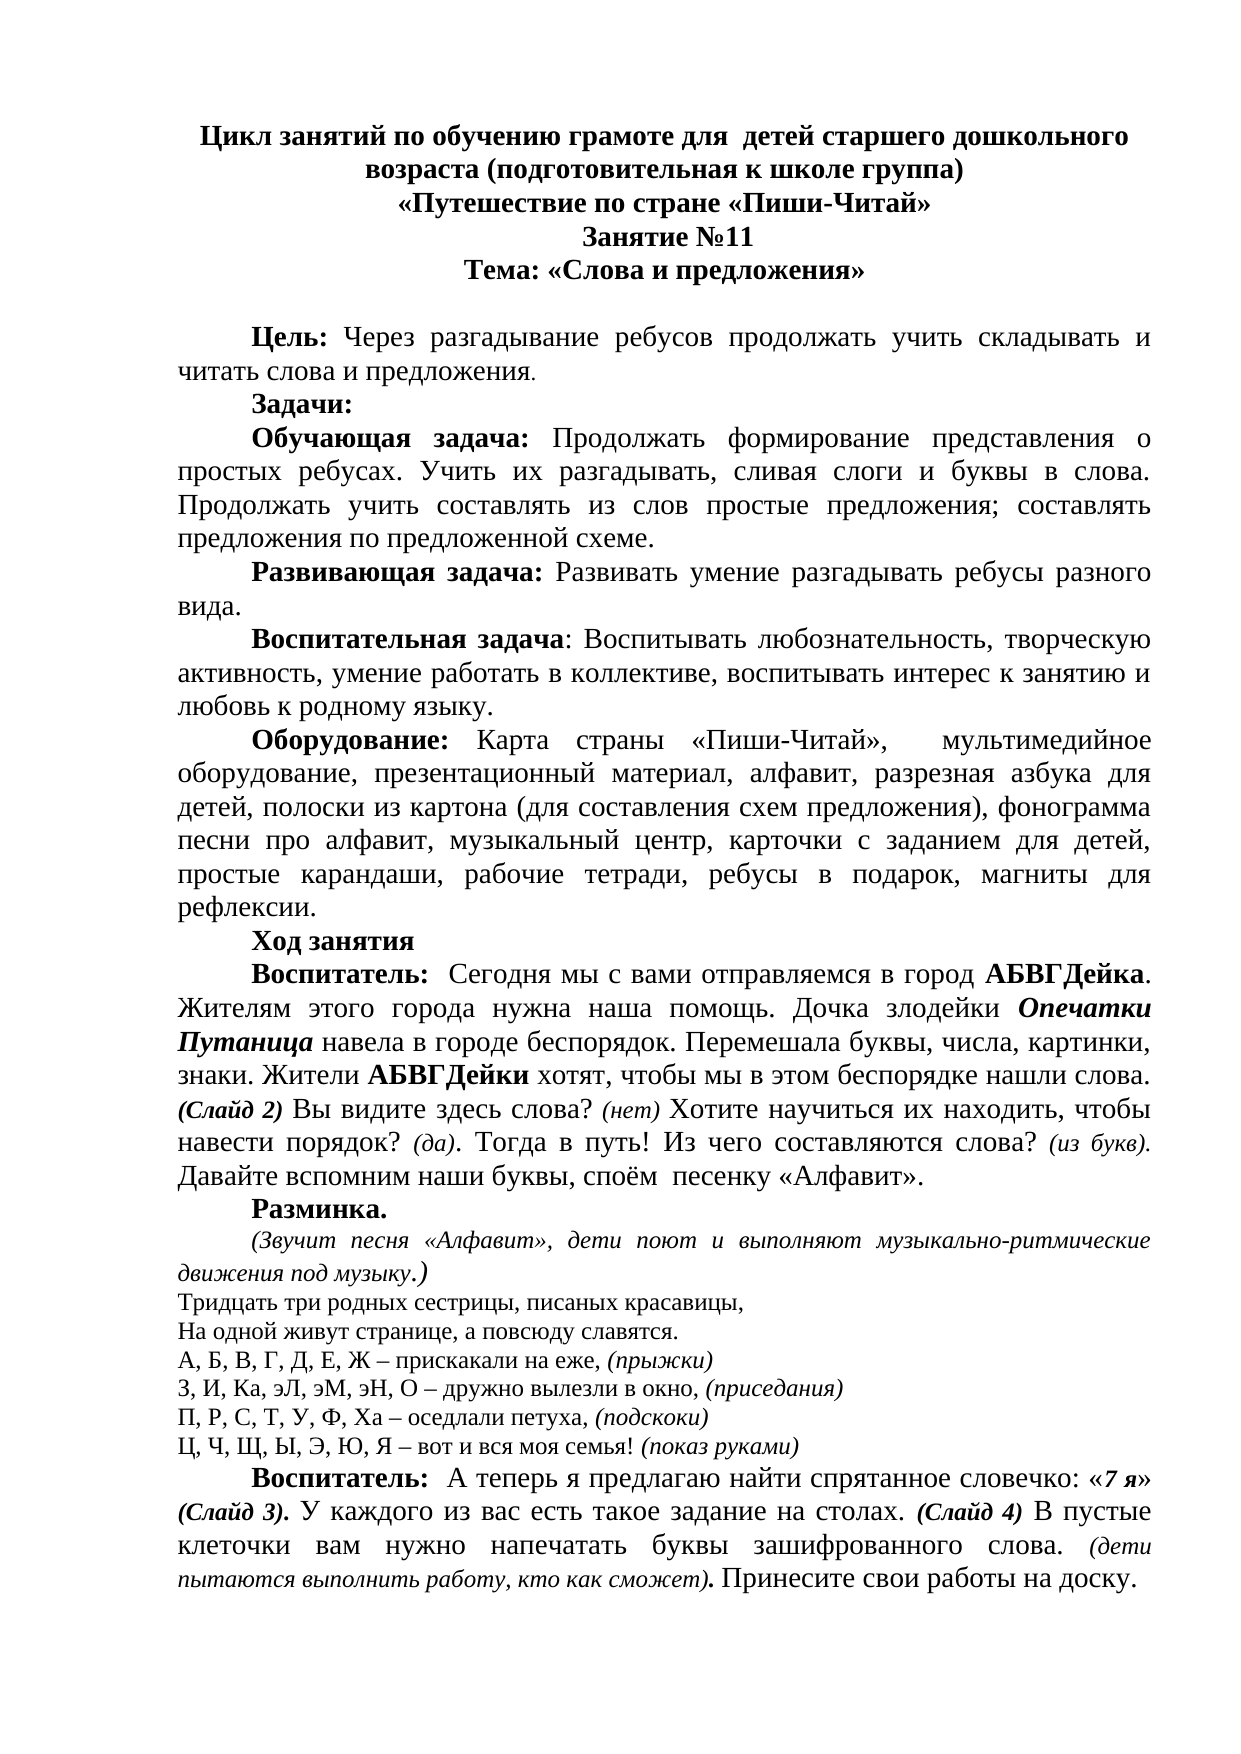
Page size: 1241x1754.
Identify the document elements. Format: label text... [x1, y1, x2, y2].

text Ход занятия [177, 923, 1152, 957]
text Тридцать три родных сестрицы, писаных красавицы, [177, 1287, 1152, 1316]
text Обучающая задача: Продолжать формирование представления о простых ребусах. Учить их разгадывать, сливая слоги и буквы в слова. Продолжать учить составлять из слов простые предложения; составлять предложения по предложенной схеме. [177, 420, 1152, 554]
text Оборудование: Карта страны «Пиши-Читай», мультимедийное оборудование, презентационный материал, алфавит, разрезная азбука для детей, полоски из картона (для составления схем предложения), фонограмма песни про алфавит, музыкальный центр, карточки с заданием для детей, простые карандаши, рабочие тетради, ребусы в подарок, магниты для рефлексии. [177, 722, 1152, 923]
text На одной живут странице, а повсюду славятся. [177, 1316, 1152, 1345]
text Разминка. [177, 1191, 1152, 1225]
text Ц, Ч, Щ, Ы, Э, Ю, Я – вот и вся моя семья! (показ руками) [177, 1431, 1152, 1460]
text Воспитатель: А теперь я предлагаю найти спрятанное словечко: «7 я» (Слайд 3). У каждого из вас есть такое задание на столах. (Слайд 4) В пустые клеточки вам нужно напечатать буквы зашифрованного слова. (дети пытаются выполнить работу, кто как сможет). Принесите свои работы на доску. [177, 1460, 1152, 1594]
text (Звучит песня «Алфавит», дети поют и выполняют музыкально-ритмические движения под музыку.) [177, 1225, 1152, 1287]
text А, Б, В, Г, Д, Е, Ж – прискакали на еже, (прыжки) [177, 1345, 1152, 1373]
text Цикл занятий по обучению грамоте для детей старшего дошкольного возраста (подготовительная к школе группа) [177, 118, 1152, 185]
text Задачи: [177, 386, 1152, 420]
text З, И, Ка, эЛ, эМ, эН, О – дружно вылезли в окно, (приседания) [177, 1373, 1152, 1402]
text Развивающая задача: Развивать умение разгадывать ребусы разного вида. [177, 554, 1152, 621]
text Тема: «Слова и предложения» [177, 252, 1152, 286]
text «Путешествие по стране «Пиши-Читай» [177, 185, 1152, 219]
text Занятие №11 [177, 219, 1152, 252]
text Воспитательная задача: Воспитывать любознательность, творческую активность, умение работать в коллективе, воспитывать интерес к занятию и любовь к родному языку. [177, 621, 1152, 722]
text Цель: Через разгадывание ребусов продолжать учить складывать и читать слова и предложения. [177, 319, 1152, 386]
text Воспитатель: Сегодня мы с вами отправляемся в город АБВГДейка. Жителям этого города нужна наша помощь. Дочка злодейки Опечатки Путаница навела в городе беспорядок. Перемешала буквы, числа, картинки, знаки. Жители АБВГДейки хотят, чтобы мы в этом беспорядке нашли слова. (Слайд 2) Вы видите здесь слова? (нет) Хотите научиться их находить, чтобы навести порядок? (да). Тогда в путь! Из чего составляются слова? (из букв). Давайте вспомним наши буквы, споём песенку «Алфавит». [177, 957, 1152, 1191]
text П, Р, С, Т, У, Ф, Ха – оседлали петуха, (подскоки) [177, 1402, 1152, 1431]
